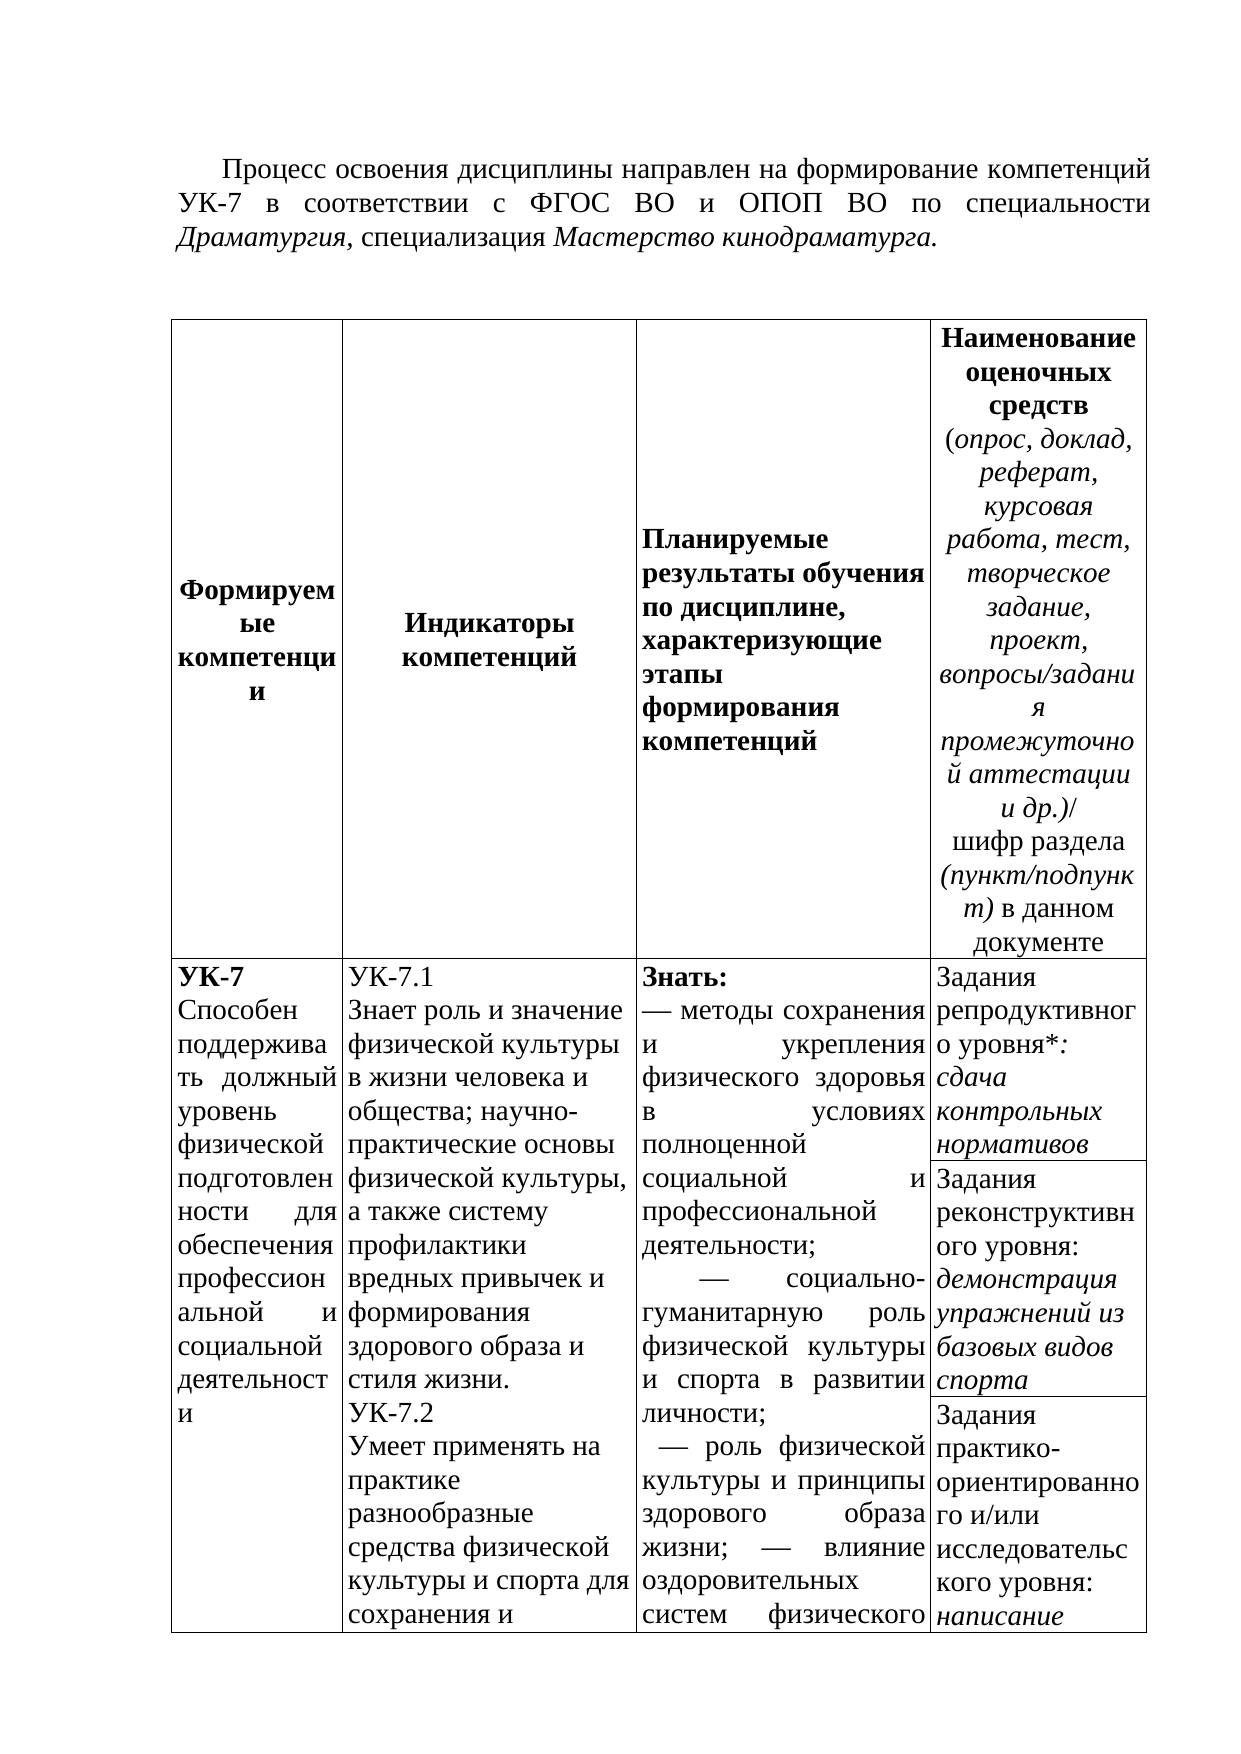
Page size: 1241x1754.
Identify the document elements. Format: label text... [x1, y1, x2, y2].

table_cell Задания репродуктивного уровня*: сдача контрольных нормативов [931, 959, 1146, 1160]
table_cell Задания практико-ориентированного и/или исследовательского уровня: написание реферата [931, 1397, 1146, 1632]
table_header Планируемые результаты обучения по дисциплине, характеризующие этапы формирования компетенций [637, 320, 930, 958]
table_cell Знать: — методы сохранения и укрепления физического здоровья в условиях полноценной социальной и профессиональной деятельности; — социально-гуманитарную роль физической культуры и спорта в развитии личности; — роль физической культуры и принципы здорового образа жизни; — влияние оздоровительных систем физического воспитания на укрепление здоровья, профилактику профессиональных заболеваний и вредных привычек; — способы контроля и оценки физического развития и физической подготовленности; — правила и способы планирования индивидуальных занятий различной целевой направленности; Уметь: — организовывать режим времени, приводящий к здоровому образу жизни; — использовать средства и методы физического воспитания для профессионально-личностного развития, физического самосовершенствования, формирования здорового образа; — выполнять индивидуально подобранные комплексы оздоровительной и адаптивной (лечебной) физической культуры, ритмической и аэробной гимнастики, упражнения атлетической гимнастики; — выполнять простейшие приемы самомассажа и релаксации; — выполнять приемы защиты и самообороны, страховки и самостраховки; Владеть: — опытом спортивной деятельности и физического самосовершенствования и самовоспитания; — способностью к организации своей жизни в соответствии с социально-значимыми представлениями о здоровом образе жизни; — методикой самостоятельных занятий и самоконтроля за состоянием своего организма; — методикой организации и проведения индивидуального, коллективного и семейного отдыха и при участии в массовых спортивных соревнованиях. [637, 959, 930, 1632]
table_header Формируемые компетенции [172, 320, 342, 958]
table_cell УК-7 Способен поддерживать должный уровень физической подготовленности для обеспечения профессиональной и социальной деятельности [172, 959, 342, 1632]
table_header Наименование оценочных средств (опрос, доклад, реферат, курсовая работа, тест, творческое задание, проект, вопросы/задания промежуточной аттестации и др.)/ шифр раздела (пункт/подпункт) в данном документе [931, 320, 1146, 958]
table_cell Задания реконструктивного уровня: демонстрация упражнений из базовых видов спорта [931, 1161, 1146, 1396]
table_header Индикаторы компетенций [343, 320, 636, 958]
text Процесс освоения дисциплины направлен на формирование компетенций УК-7 в соответствии с ФГОС ВО и ОПОП ВО по специальности Драматургия, специализация Мастерство кинодраматурга. [177, 152, 1152, 252]
table_cell УК-7.1 Знает роль и значение физической культуры в жизни человека и общества; научно-практические основы физической культуры, а также систему профилактики вредных привычек и формирования здорового образа и стиля жизни. УК-7.2 Умеет применять на практике разнообразные средства физической культуры и спорта для сохранения и укрепления здоровья и психофизической подготовки; использует средства и методы физического воспитания для профессионально-личностного развития, физического самосовершенствования, формирования здорового образа и стиля жизни. УК-7.3 Владеет навыками поддержания здоровья и физической подготовленности для обеспечения полноценной социальной и профессиональной деятельности. [343, 959, 636, 1632]
